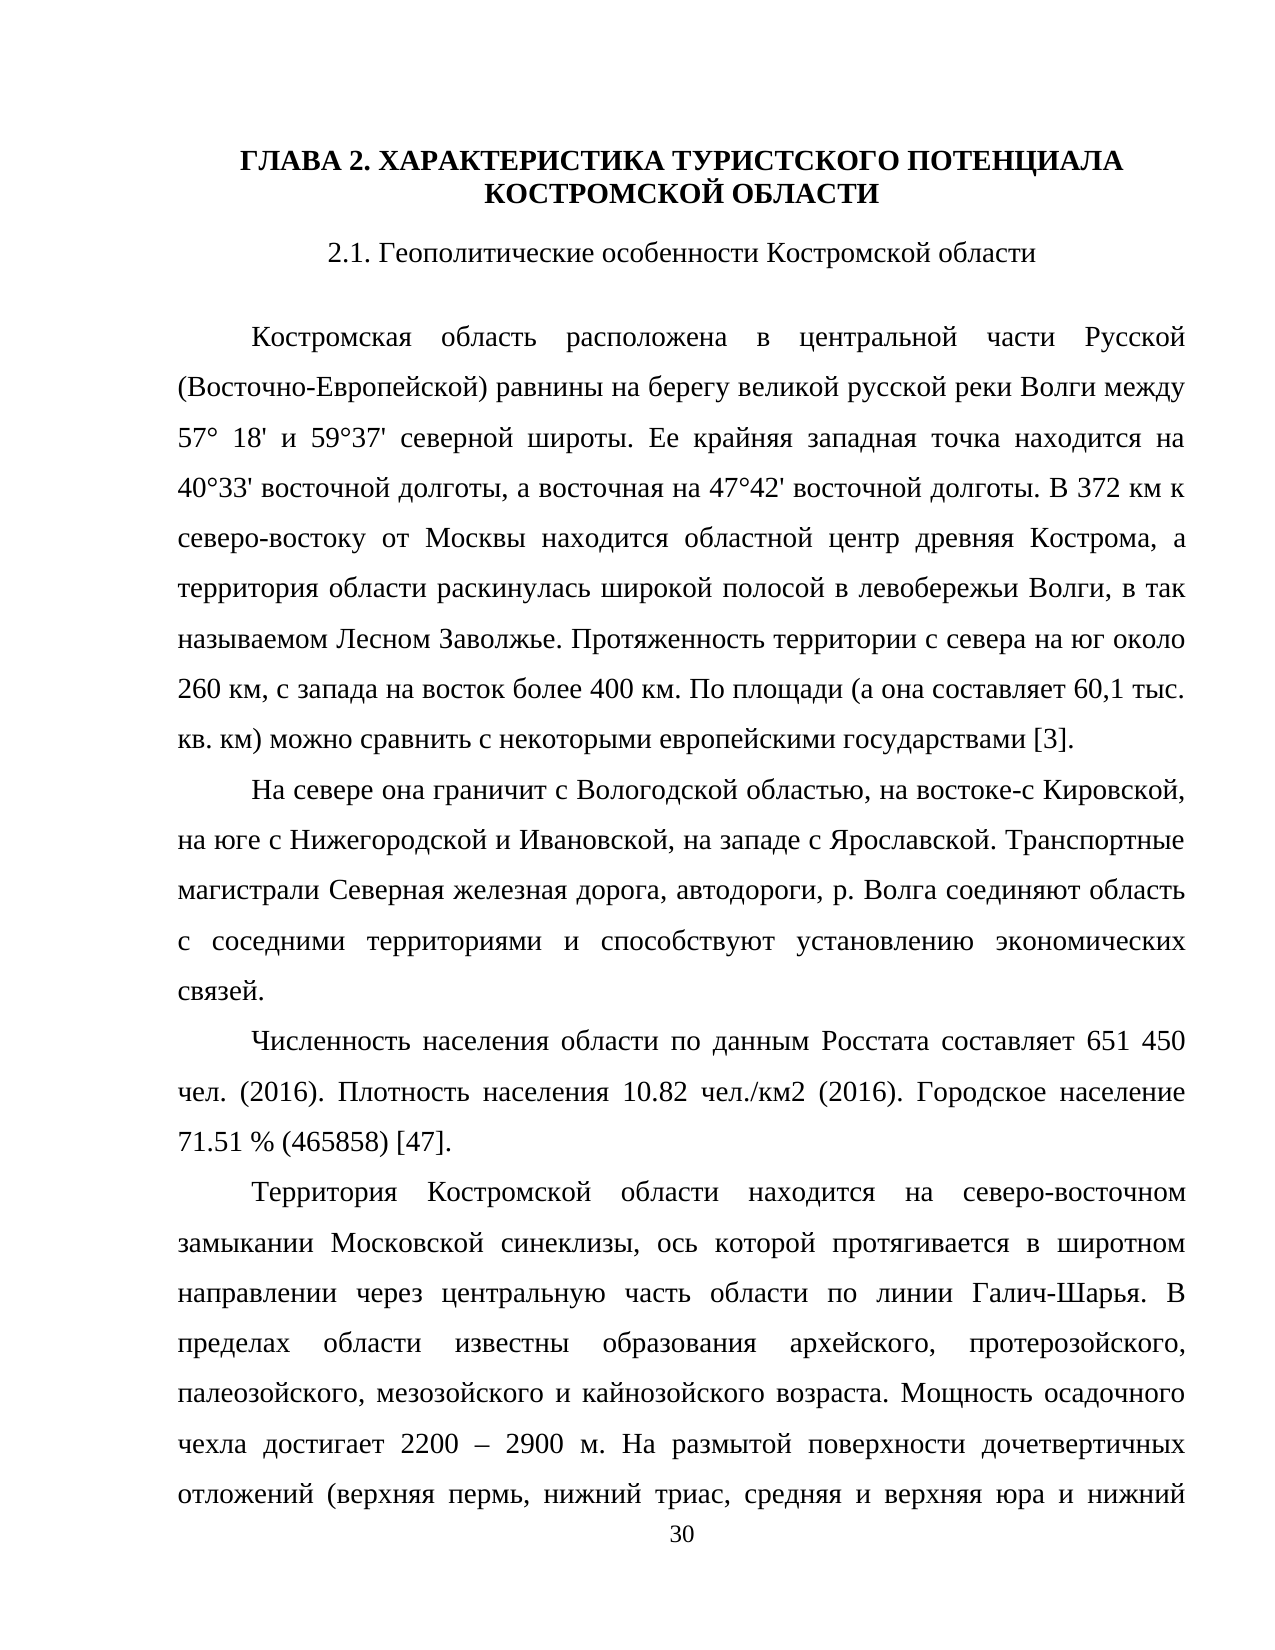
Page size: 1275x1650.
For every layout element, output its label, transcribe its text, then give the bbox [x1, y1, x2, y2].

text Костромская область расположена в центральной части Русской (Восточно-Европейской) равнины на берегу великой русской реки Волги между 57° 18' и 59°37' северной широты. Ее крайняя западная точка находится на 40°33' восточной долготы, а восточная на 47°42' восточной долготы. В 372 км к северо-востоку от Москвы находится областной центр древняя Кострома, а территория области раскинулась широкой полосой в левобережьи Волги, в так называемом Лесном Заволжье. Протяженность территории с севера на юг около 260 км, с запада на восток более 400 км. По площади (а она составляет 60,1 тыс. кв. км) можно сравнить с некоторыми европейскими государствами [3]. [177, 319, 1186, 755]
text На севере она граничит с Вологодской областью, на востоке-с Кировской, на юге с Нижегородской и Ивановской, на западе с Ярославской. Транспортные магистрали Северная железная дорога, автодороги, р. Волга соединяют область с соседними территориями и способствуют установлению экономических связей. [177, 772, 1186, 1007]
text Численность населения области по данным Росстата составляет 651 450 чел. (2016). Плотность населения 10.82 чел./км2 (2016). Городское население 71.51 % (465858) [47]. [177, 1023, 1186, 1158]
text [177, 1174, 1186, 1510]
subtitle 2.1. Геополитические особенности Костромской области [177, 235, 1186, 269]
subtitle ГЛАВА 2. ХАРАКТЕРИСТИКА ТУРИСТСКОГО ПОТЕНЦИАЛА КОСТРОМСКОЙ ОБЛАСТИ [177, 143, 1186, 210]
